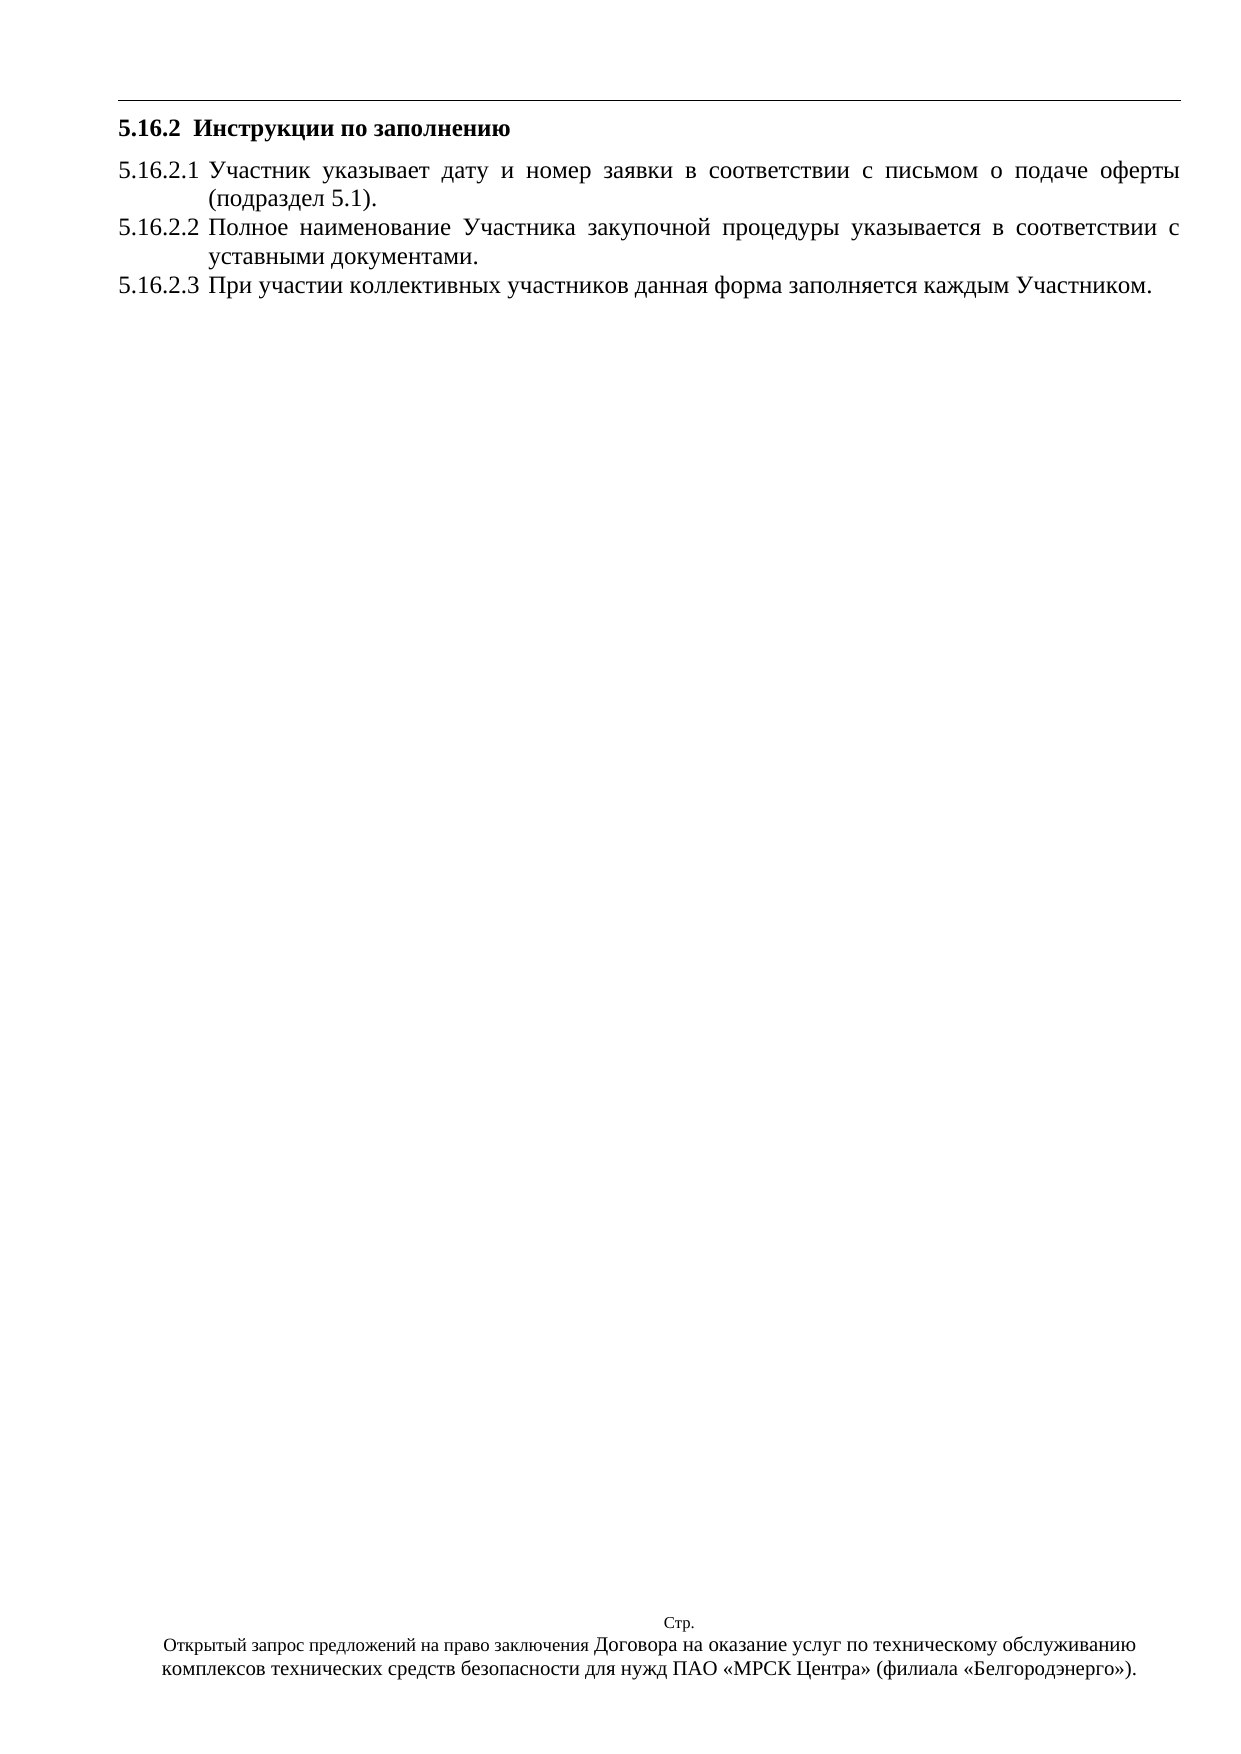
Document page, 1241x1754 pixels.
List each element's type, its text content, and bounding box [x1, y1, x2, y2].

list При участии коллективных участников данная форма заполняется каждым Участником. [118, 270, 1181, 298]
list Полное наименование Участника закупочной процедуры указывается в соответствии с уставными документами. [118, 212, 1181, 270]
list Участник указывает дату и номер заявки в соответствии с письмом о подаче оферты (подраздел 5.1). [118, 155, 1181, 212]
subtitle Инструкции по заполнению [118, 113, 1181, 142]
